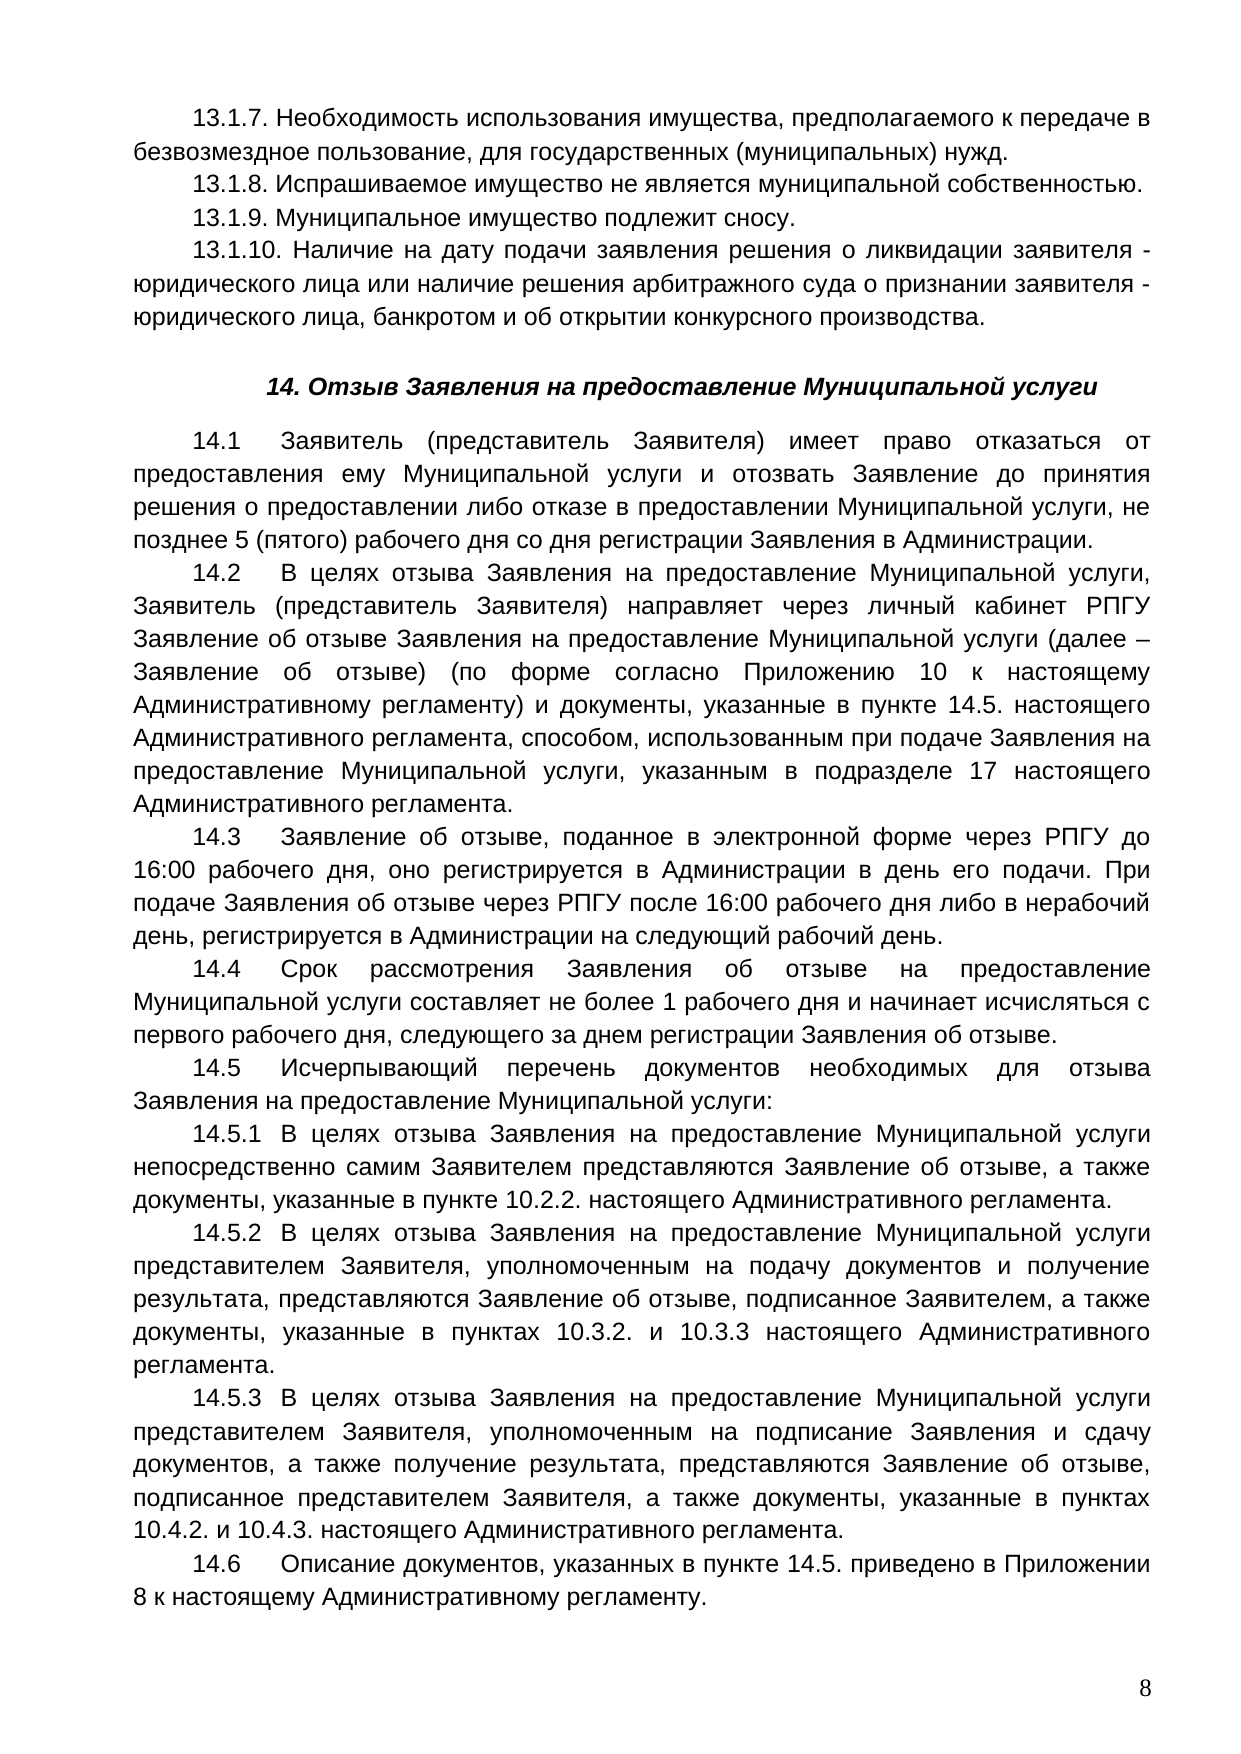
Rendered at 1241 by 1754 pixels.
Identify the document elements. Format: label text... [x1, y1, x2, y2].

list 13.1.7. Необходимость использования имущества, предполагаемого к передаче в безвозмездное пользование, для государственных (муниципальных) нужд. [133, 103, 1152, 165]
list 13.1.9. Муниципальное имущество подлежит сносу. [133, 202, 1152, 231]
list В целях отзыва Заявления на предоставление Муниципальной услуги непосредственно самим Заявителем представляются Заявление об отзыве, а также документы, указанные в пункте 10.2.2. настоящего Административного регламента. [133, 1119, 1152, 1214]
list 13.1.8. Испрашиваемое имущество не является муниципальной собственностью. [133, 169, 1152, 198]
list В целях отзыва Заявления на предоставление Муниципальной услуги представителем Заявителя, уполномоченным на подачу документов и получение результата, представляются Заявление об отзыве, подписанное Заявителем, а также документы, указанные в пунктах 10.3.2. и 10.3.3 настоящего Административного регламента. [133, 1218, 1152, 1379]
list В целях отзыва Заявления на предоставление Муниципальной услуги, Заявитель (представитель Заявителя) направляет через личный кабинет РПГУ Заявление об отзыве Заявления на предоставление Муниципальной услуги (далее – Заявление об отзыве) (по форме согласно Приложению 10 к настоящему Административному регламенту) и документы, указанные в пункте 14.5. настоящего Административного регламента, способом, использованным при подаче Заявления на предоставление Муниципальной услуги, указанным в подразделе 17 настоящего Административного регламента. [133, 558, 1152, 818]
list Исчерпывающий перечень документов необходимых для отзыва Заявления на предоставление Муниципальной услуги: [133, 1053, 1152, 1115]
list 13.1.10. Наличие на дату подачи заявления решения о ликвидации заявителя - юридического лица или наличие решения арбитражного суда о признании заявителя - юридического лица, банкротом и об открытии конкурсного производства. [133, 236, 1152, 330]
list 14. Отзыв Заявления на предоставление Муниципальной услуги [215, 372, 1152, 401]
list Заявление об отзыве, поданное в электронной форме через РПГУ до 16:00 рабочего дня, оно регистрируется в Администрации в день его подачи. При подаче Заявления об отзыве через РПГУ после 16:00 рабочего дня либо в нерабочий день, регистрируется в Администрации на следующий рабочий день. [133, 822, 1152, 950]
list В целях отзыва Заявления на предоставление Муниципальной услуги представителем Заявителя, уполномоченным на подписание Заявления и сдачу документов, а также получение результата, представляются Заявление об отзыве, подписанное представителем Заявителя, а также документы, указанные в пунктах 10.4.2. и 10.4.3. настоящего Административного регламента. [133, 1383, 1152, 1544]
list Описание документов, указанных в пункте 14.5. приведено в Приложении 8 к настоящему Административному регламенту. [133, 1548, 1152, 1610]
list Срок рассмотрения Заявления об отзыве на предоставление Муниципальной услуги составляет не более 1 рабочего дня и начинает исчисляться с первого рабочего дня, следующего за днем регистрации Заявления об отзыве. [133, 954, 1152, 1049]
list Заявитель (представитель Заявителя) имеет право отказаться от предоставления ему Муниципальной услуги и отозвать Заявление до принятия решения о предоставлении либо отказе в предоставлении Муниципальной услуги, не позднее 5 (пятого) рабочего дня со дня регистрации Заявления в Администрации. [133, 426, 1152, 554]
